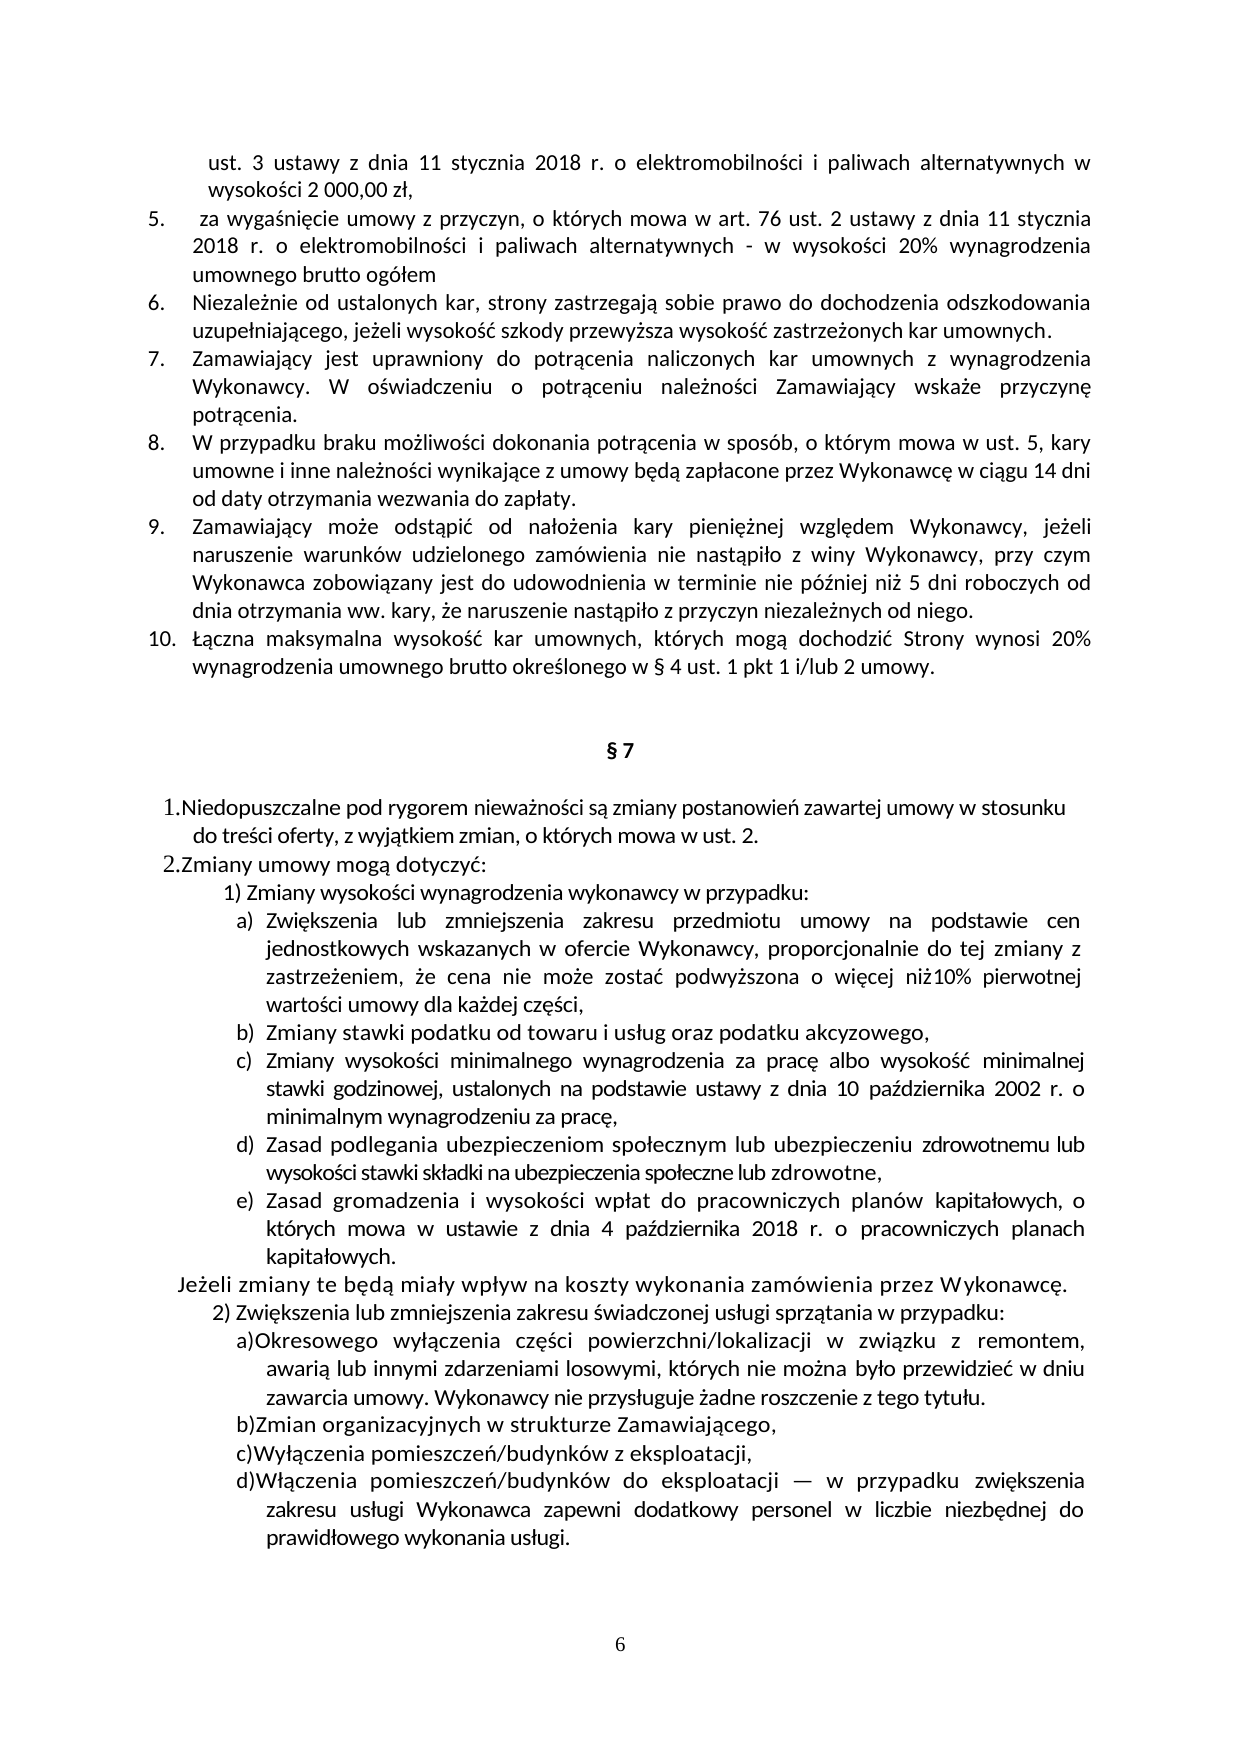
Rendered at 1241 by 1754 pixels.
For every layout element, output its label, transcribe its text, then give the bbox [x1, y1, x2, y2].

list Włączenia pomieszczeń/budynków do eksploatacji — w przypadku zwiększenia zakresu usługi Wykonawca zapewni dodatkowy personel w liczbie niezbędnej do prawidłowego wykonania usługi. [236, 1467, 1085, 1551]
list Niedopuszczalne pod rygorem nieważności są zmiany postanowień zawartej umowy w stosunku do treści oferty, z wyjątkiem zmian, o których mowa w ust. 2. [163, 792, 1085, 849]
list Zmiany wysokości minimalnego wynagrodzenia za pracę albo wysokość minimalnej stawki godzinowej, ustalonych na podstawie ustawy z dnia 10 października 2002 r. o minimalnym wynagrodzeniu za pracę, [236, 1046, 1085, 1130]
text Jeżeli zmiany te będą miały wpływ na koszty wykonania zamówienia przez Wykonawcę. [177, 1271, 1085, 1298]
list Okresowego wyłączenia części powierzchni/lokalizacji w związku z remontem, awarią lub innymi zdarzeniami losowymi, których nie można było przewidzieć w dniu zawarcia umowy. Wykonawcy nie przysługuje żadne roszczenie z tego tytułu. [236, 1327, 1085, 1411]
text 2) Zwiększenia lub zmniejszenia zakresu świadczonej usługi sprzątania w przypadku: [148, 1298, 1070, 1327]
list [148, 148, 1093, 204]
list Zmiany umowy mogą dotyczyć: [163, 849, 1093, 878]
list Zmian organizacyjnych w strukturze Zamawiającego, [236, 1411, 1093, 1439]
text 1) Zmiany wysokości wynagrodzenia wykonawcy w przypadku: [223, 878, 1093, 906]
list W przypadku braku możliwości dokonania potrącenia w sposób, o którym mowa w ust. 5, kary umowne i inne należności wynikające z umowy będą zapłacone przez Wykonawcę w ciągu 14 dni od daty otrzymania wezwania do zapłaty. [148, 428, 1093, 512]
list Zmiany stawki podatku od towaru i usług oraz podatku akcyzowego, [236, 1018, 1093, 1046]
list Zwiększenia lub zmniejszenia zakresu przedmiotu umowy na podstawie cen jednostkowych wskazanych w ofercie Wykonawcy, proporcjonalnie do tej zmiany z zastrzeżeniem, że cena nie może zostać podwyższona o więcej niż10% pierwotnej wartości umowy dla każdej części, [236, 906, 1081, 1018]
list za wygaśnięcie umowy z przyczyn, o których mowa w art. 76 ust. 2 ustawy z dnia 11 stycznia 2018 r. o elektromobilności i paliwach alternatywnych - w wysokości 20% wynagrodzenia umownego brutto ogółem [148, 204, 1093, 288]
list Zasad gromadzenia i wysokości wpłat do pracowniczych planów kapitałowych, o których mowa w ustawie z dnia 4 października 2018 r. o pracowniczych planach kapitałowych. [236, 1186, 1085, 1271]
list Łączna maksymalna wysokość kar umownych, których mogą dochodzić Strony wynosi 20% wynagrodzenia umownego brutto określonego w § 4 ust. 1 pkt 1 i/lub 2 umowy. [148, 624, 1093, 680]
list Wyłączenia pomieszczeń/budynków z eksploatacji, [236, 1439, 1093, 1467]
list Niezależnie od ustalonych kar, strony zastrzegają sobie prawo do dochodzenia odszkodowania uzupełniającego, jeżeli wysokość szkody przewyższa wysokość zastrzeżonych kar umownych. [148, 288, 1093, 344]
list Zamawiający może odstąpić od nałożenia kary pieniężnej względem Wykonawcy, jeżeli naruszenie warunków udzielonego zamówienia nie nastąpiło z winy Wykonawcy, przy czym Wykonawca zobowiązany jest do udowodnienia w terminie nie później niż 5 dni roboczych od dnia otrzymania ww. kary, że naruszenie nastąpiło z przyczyn niezależnych od niego. [148, 512, 1093, 624]
text § 7 [148, 736, 1093, 764]
list Zasad podlegania ubezpieczeniom społecznym lub ubezpieczeniu zdrowotnemu lub wysokości stawki składki na ubezpieczenia społeczne lub zdrowotne, [236, 1130, 1085, 1186]
list Zamawiający jest uprawniony do potrącenia naliczonych kar umownych z wynagrodzenia Wykonawcy. W oświadczeniu o potrąceniu należności Zamawiający wskaże przyczynę potrącenia. [148, 344, 1093, 428]
